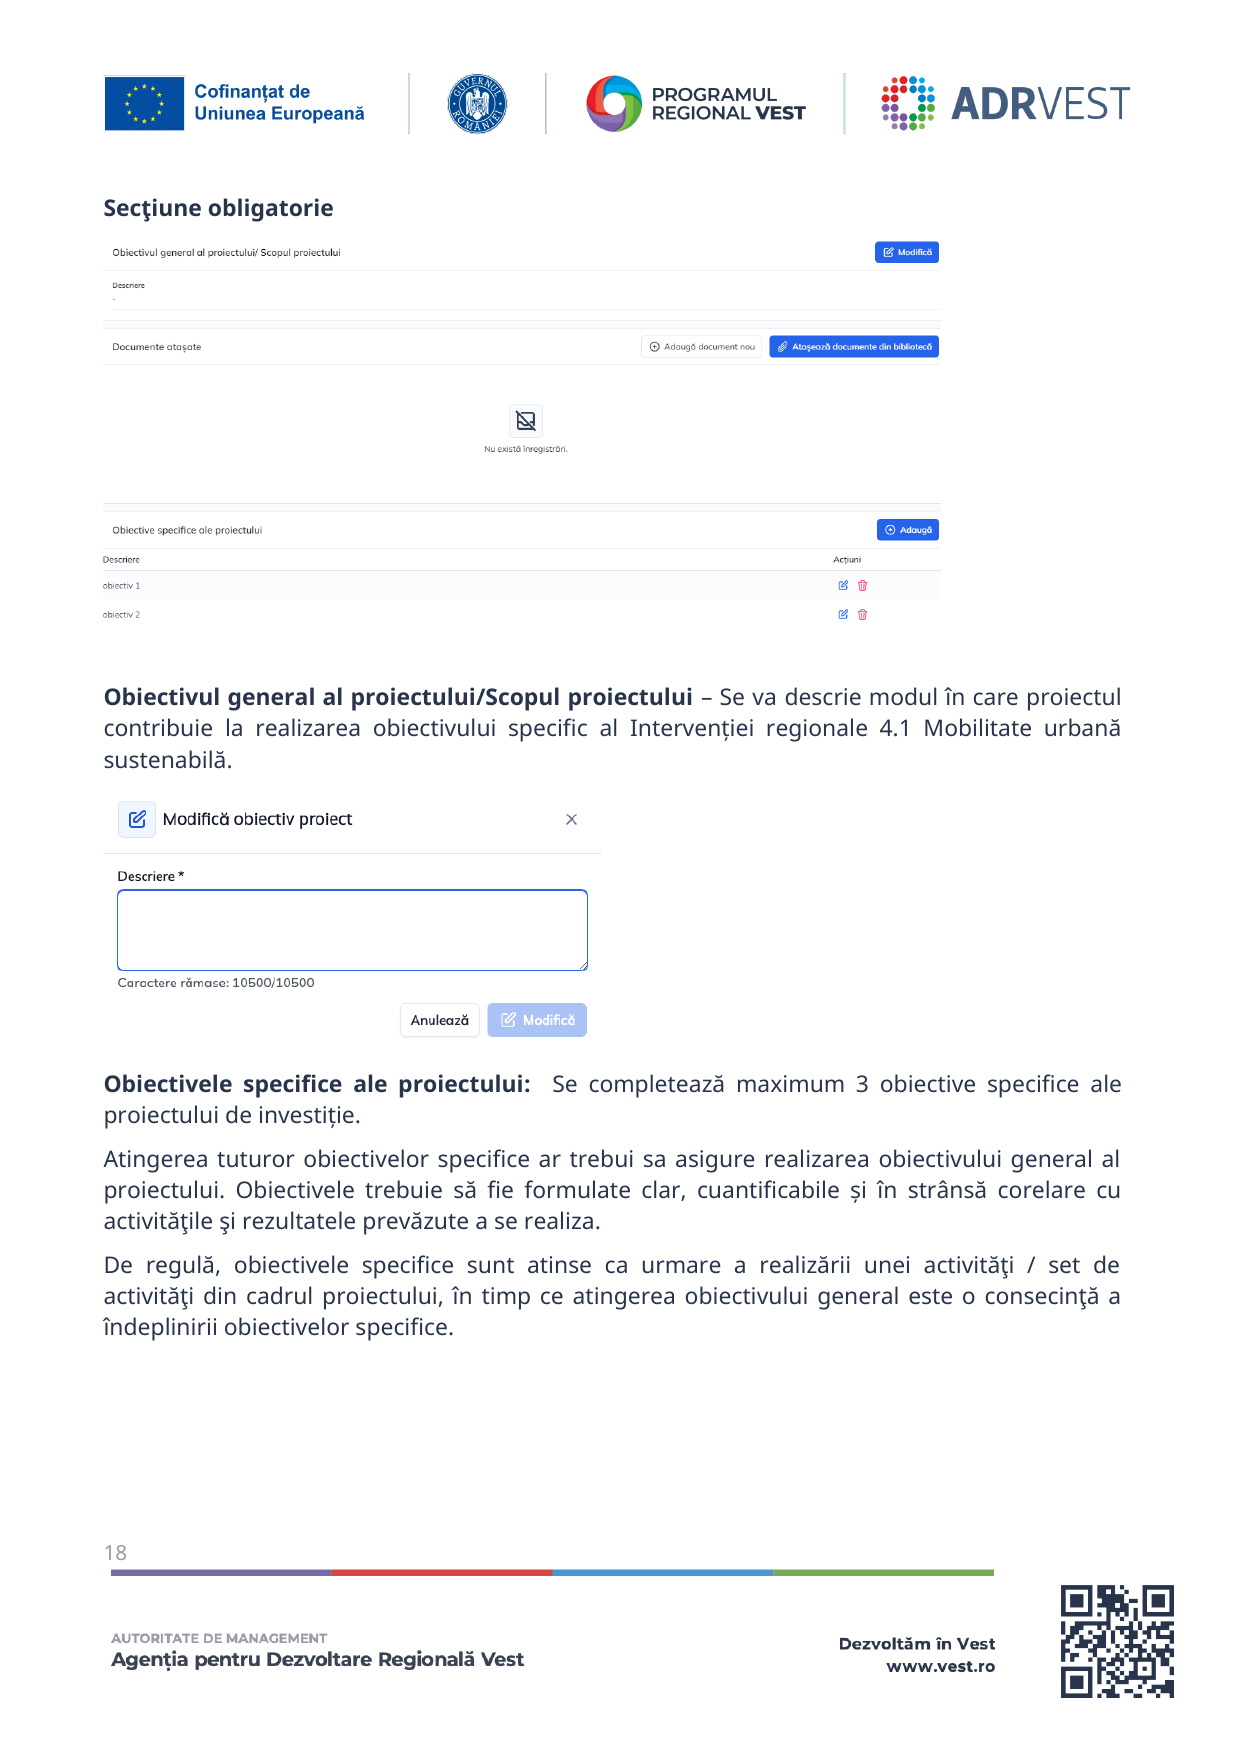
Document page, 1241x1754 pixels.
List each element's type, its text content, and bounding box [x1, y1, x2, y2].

text Obiectivele specifice ale proiectului: Se completează maximum 3 obiective specifice ale proiectului de investiție. [103, 1067, 1122, 1130]
picture [103, 787, 602, 1055]
text De regulă, obiectivele specifice sunt atinse ca urmare a realizării unei activităţi / set de activităţi din cadrul proiectului, în timp ce atingerea obiectivului general este o consecinţă a îndeplinirii obiectivelor specifice. [103, 1249, 1122, 1342]
text Atingerea tuturor obiectivelor specifice ar trebui sa asigure realizarea obiectivului general al proiectului. Obiectivele trebuie să fie formulate clar, cuantificabile și în strânsă corelare cu activităţile şi rezultatele prevăzute a se realiza. [103, 1142, 1122, 1236]
text Secţiune obligatorie [103, 192, 1122, 223]
picture [103, 73, 1131, 134]
text Obiectivul general al proiectului/Scopul proiectului – Se va descrie modul în care proiectul contribuie la realizarea obiectivului specific al Intervenției regionale 4.1 Mobilitate urbană sustenabilă. [103, 681, 1122, 775]
picture [103, 1566, 1008, 1681]
picture [1052, 1576, 1183, 1707]
picture [103, 235, 942, 625]
